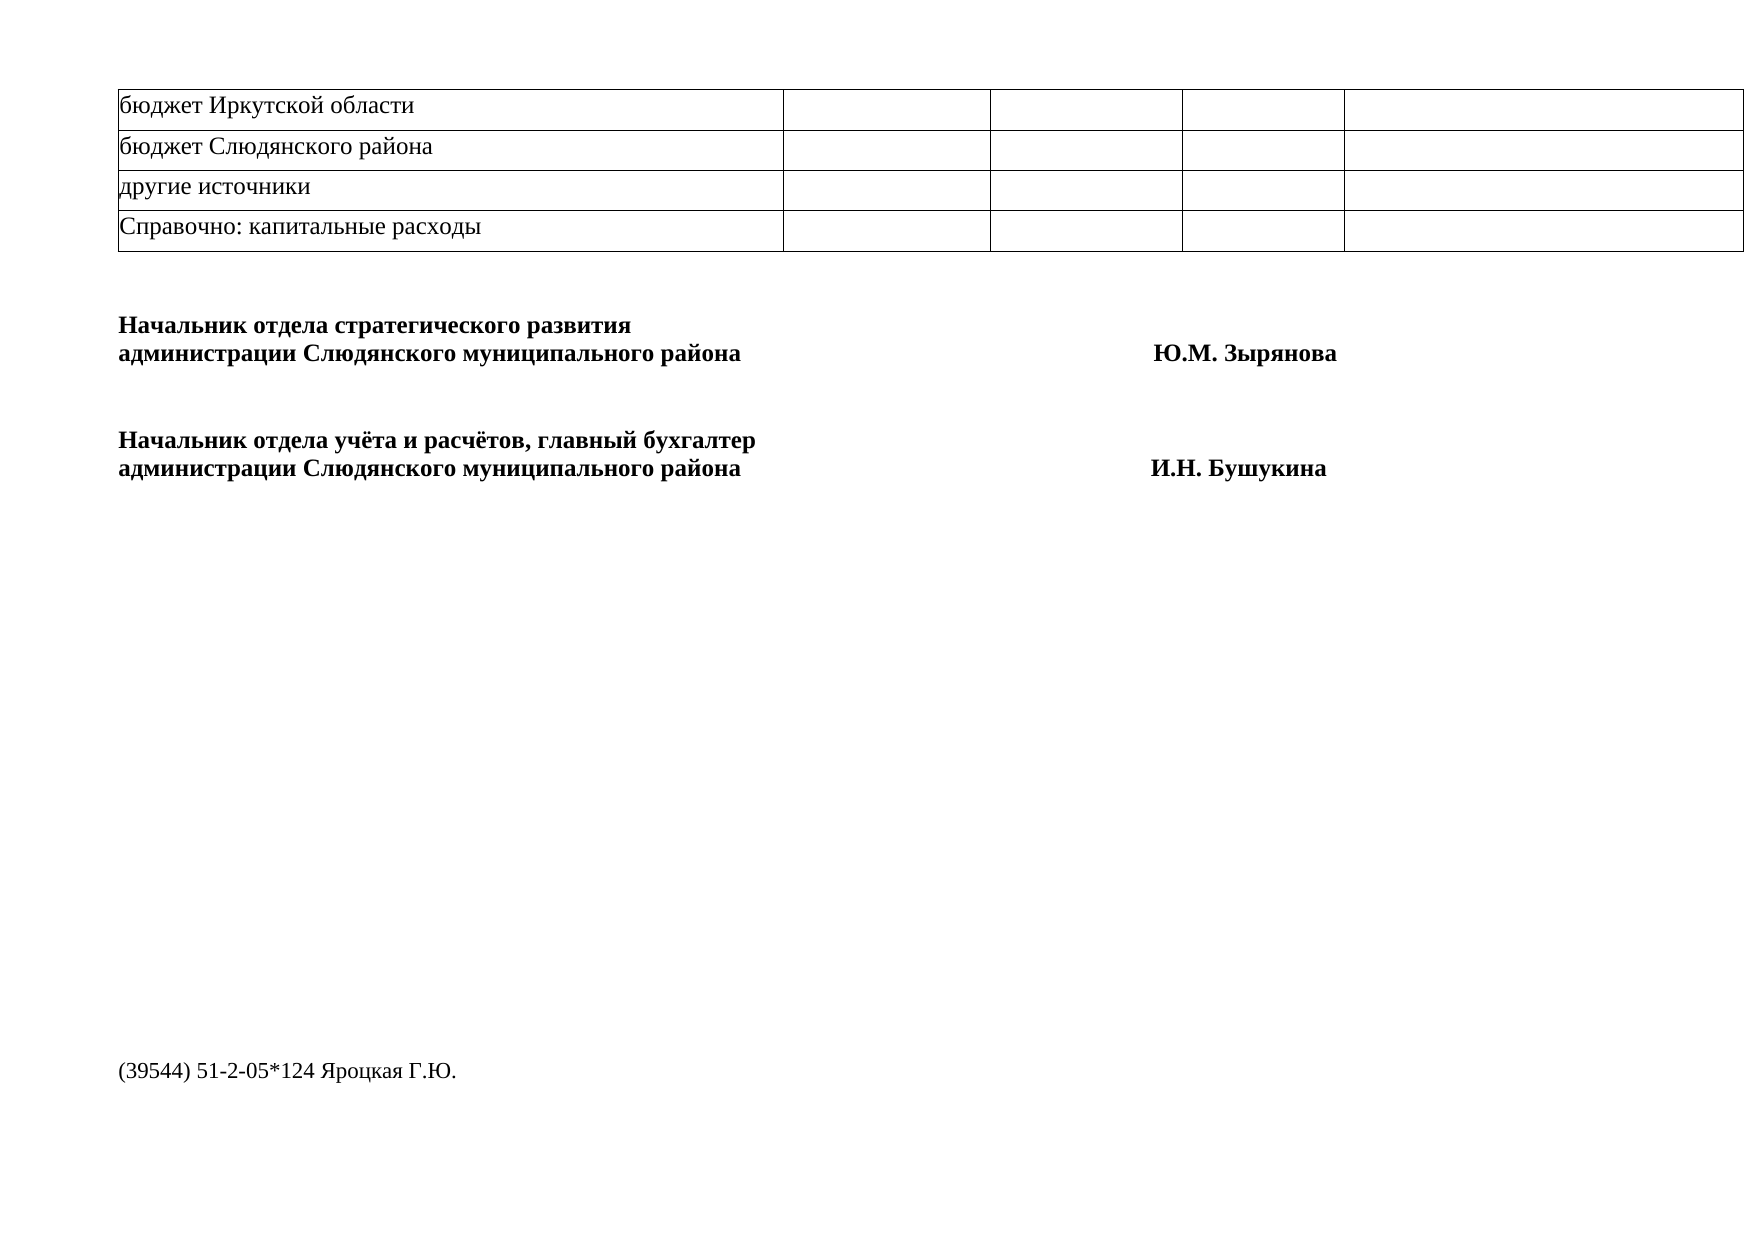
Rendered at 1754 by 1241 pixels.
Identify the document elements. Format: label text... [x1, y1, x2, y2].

table_cell [1345, 171, 1743, 210]
table_cell [784, 211, 990, 251]
table_cell [784, 131, 990, 170]
table_cell [991, 211, 1182, 251]
table_cell [991, 90, 1182, 130]
text администрации Слюдянского муниципального района Ю.М. Зырянова [118, 338, 1636, 367]
table_cell Справочно: капитальные расходы [119, 211, 783, 251]
table_cell [991, 131, 1182, 170]
table_cell [1345, 131, 1743, 170]
table_cell [1183, 131, 1344, 170]
table_cell [1183, 171, 1344, 210]
text (39544) 51-2-05*124 Яроцкая Г.Ю. [118, 1057, 1636, 1083]
text администрации Слюдянского муниципального района И.Н. Бушукина [118, 453, 1636, 482]
text Начальник отдела учёта и расчётов, главный бухгалтер [118, 425, 1636, 453]
table_cell [1345, 211, 1743, 251]
table_cell другие источники [119, 171, 783, 210]
table_cell [1345, 90, 1743, 130]
table_cell бюджет Иркутской области [119, 90, 783, 130]
table_cell [784, 90, 990, 130]
table_cell бюджет Слюдянского района [119, 131, 783, 170]
text Начальник отдела стратегического развития [118, 310, 1636, 338]
table_cell [1183, 211, 1344, 251]
table_cell [1183, 90, 1344, 130]
table_cell [991, 171, 1182, 210]
table_cell [784, 171, 990, 210]
